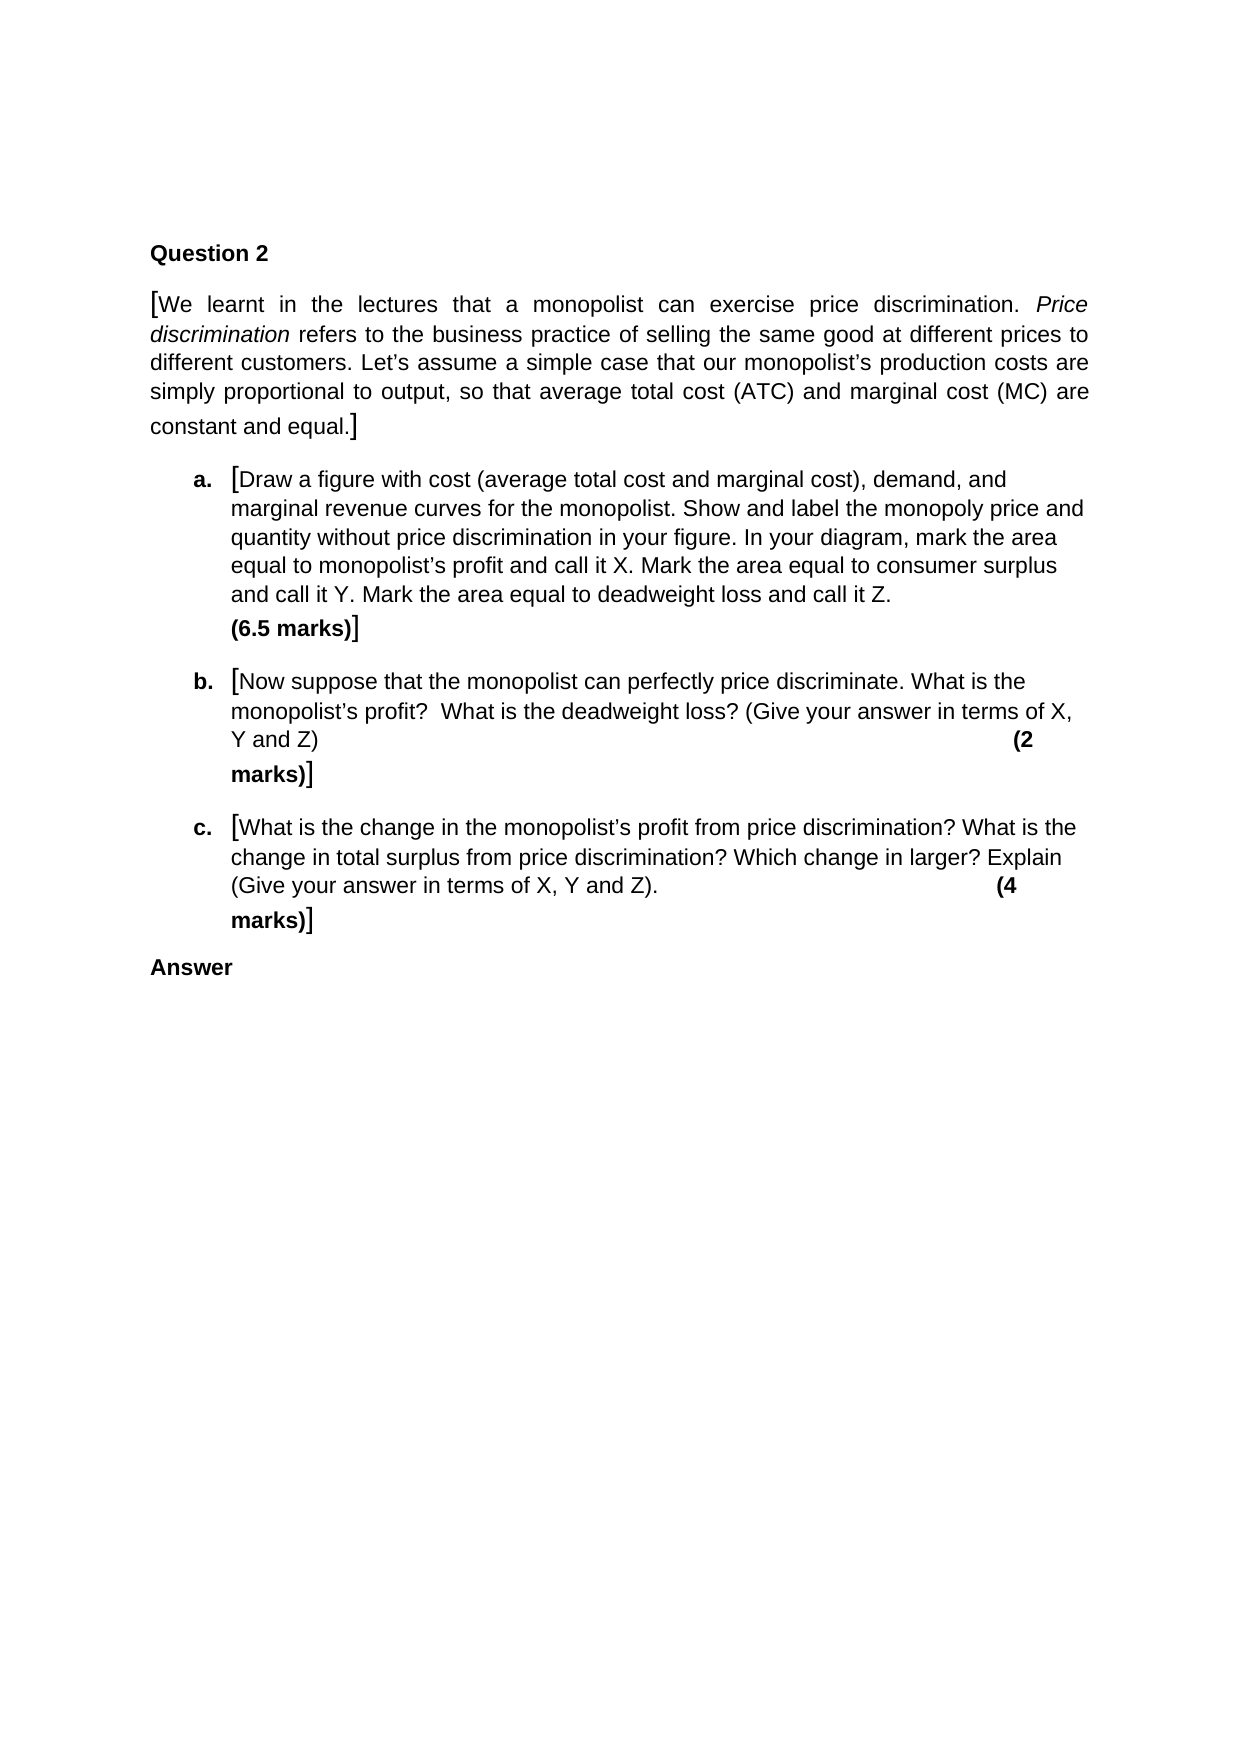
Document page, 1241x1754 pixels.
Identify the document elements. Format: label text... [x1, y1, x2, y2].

list [What is the change in the monopolist’s profit from price discrimination? What is the change in total surplus from price discrimination? Which change in larger? Explain (Give your answer in terms of X, Y and Z). (4 marks)] [193, 808, 1090, 935]
text Question 2 [150, 240, 1090, 267]
list [Draw a figure with cost (average total cost and marginal cost), demand, and marginal revenue curves for the monopolist. Show and label the monopoly price and quantity without price discrimination in your figure. In your diagram, mark the area equal to monopolist’s profit and call it X. Mark the area equal to consumer surplus and call it Y. Mark the area equal to deadweight loss and call it Z. (6.5 marks)] [193, 459, 1090, 643]
list [Now suppose that the monopolist can perfectly price discriminate. What is the monopolist’s profit? What is the deadweight loss? (Give your answer in terms of X, Y and Z) (2 marks)] [193, 662, 1090, 789]
text [We learnt in the lectures that a monopolist can exercise price discrimination. Price discrimination refers to the business practice of selling the same good at different prices to different customers. Let’s assume a simple case that our monopolist’s production costs are simply proportional to output, so that average total cost (ATC) and marginal cost (MC) are constant and equal.] [150, 285, 1090, 440]
text Answer [150, 954, 1090, 980]
